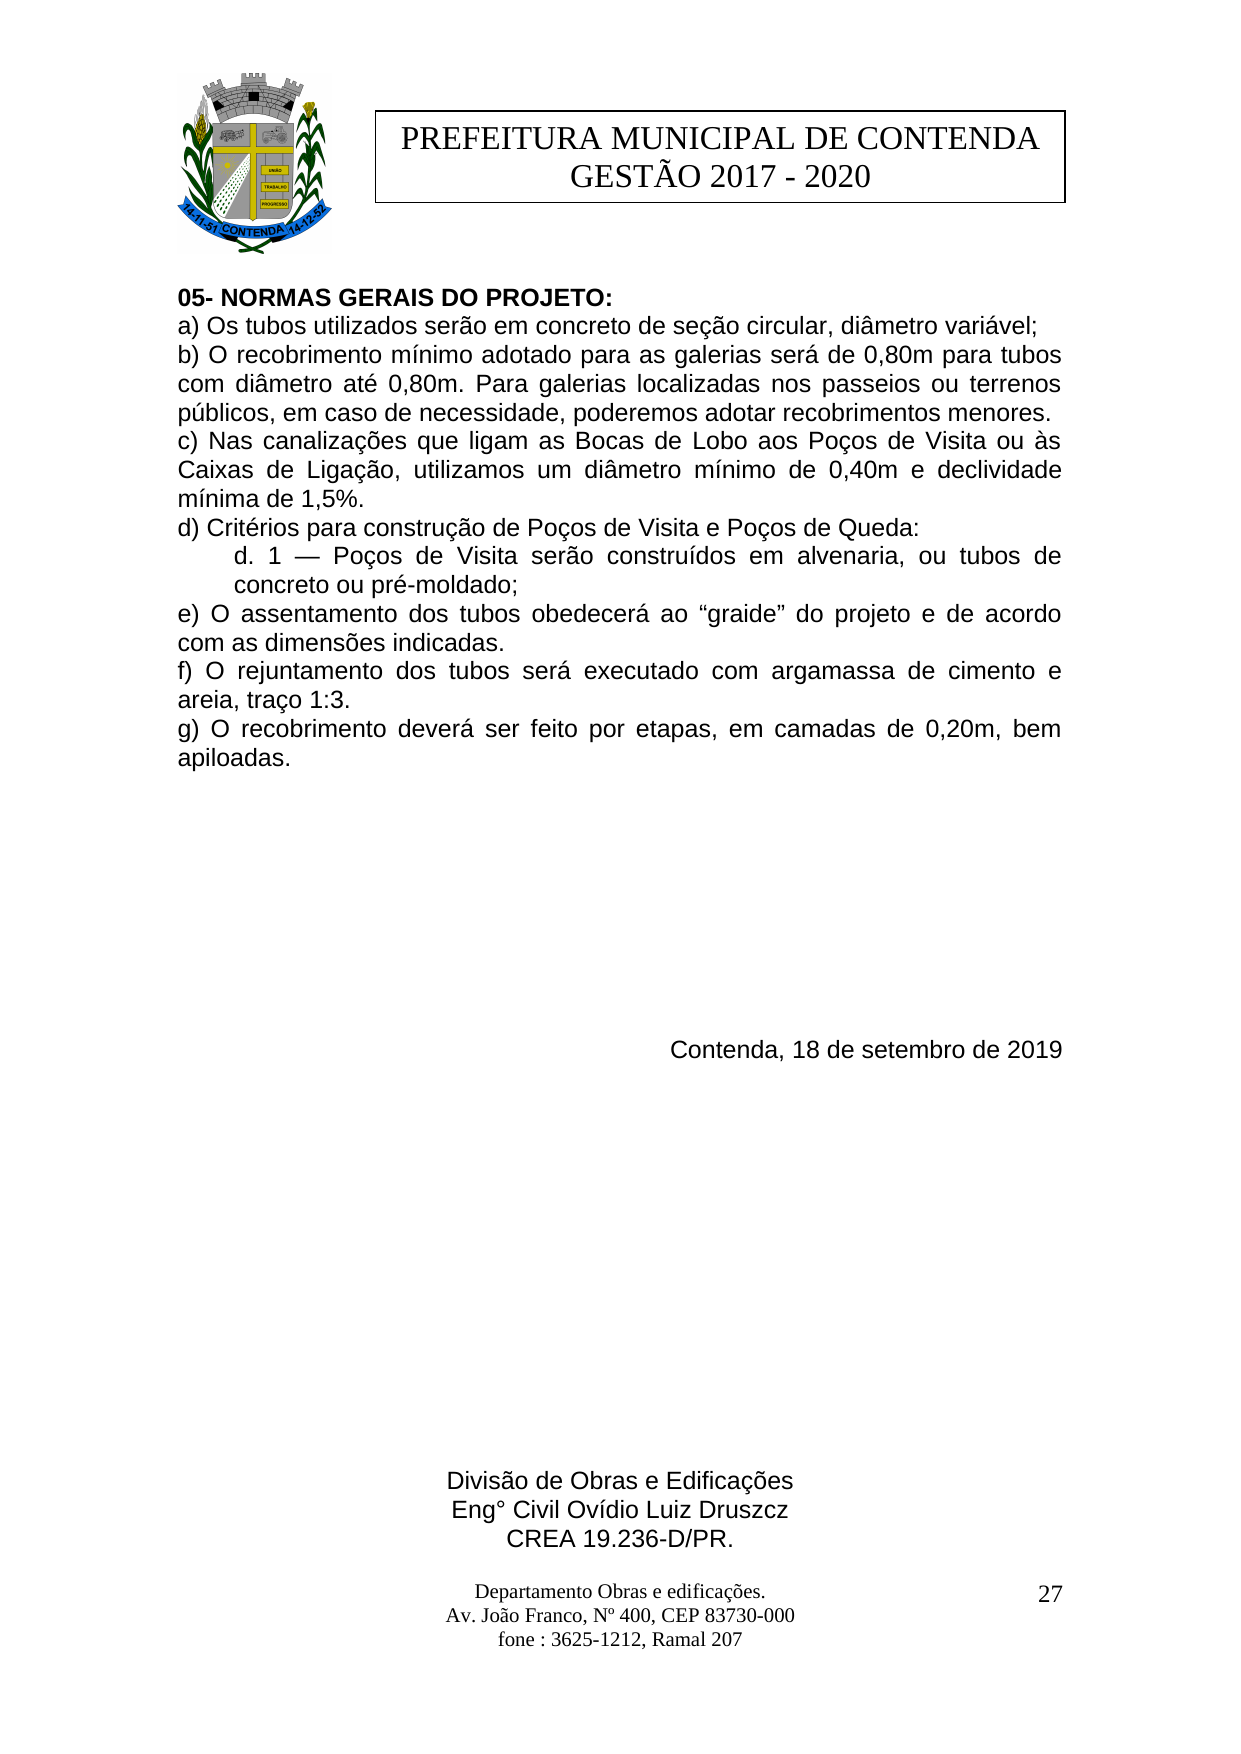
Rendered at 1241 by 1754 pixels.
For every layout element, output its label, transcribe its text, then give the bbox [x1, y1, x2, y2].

text Contenda, 18 de setembro de 2019 [177, 1035, 1063, 1063]
picture [177, 73, 332, 254]
text c) Nas canalizações que ligam as Bocas de Lobo aos Poços de Visita ou às Caixas de Ligação, utilizamos um diâmetro mínimo de 0,40m e declividade mínima de 1,5%. [177, 426, 1063, 512]
text b) O recobrimento mínimo adotado para as galerias será de 0,80m para tubos com diâmetro até 0,80m. Para galerias localizadas nos passeios ou terrenos públicos, em caso de necessidade, poderemos adotar recobrimentos menores. [177, 340, 1063, 426]
text Divisão de Obras e Edificações [177, 1466, 1063, 1495]
text f) O rejuntamento dos tubos será executado com argamassa de cimento e areia, traço 1:3. [177, 656, 1063, 714]
text d) Critérios para construção de Poços de Visita e Poços de Queda: [177, 512, 1063, 541]
text Eng° Civil Ovídio Luiz Druszcz [177, 1495, 1063, 1523]
text d. 1 — Poços de Visita serão construídos em alvenaria, ou tubos de concreto ou pré-moldado; [233, 541, 1063, 599]
text 05- NORMAS GERAIS DO PROJETO: [177, 282, 1063, 311]
text g) O recobrimento deverá ser feito por etapas, em camadas de 0,20m, bem apiloadas. [177, 714, 1063, 771]
text e) O assentamento dos tubos obedecerá ao “graide” do projeto e de acordo com as dimensões indicadas. [177, 599, 1063, 656]
text CREA 19.236-D/PR. [177, 1523, 1063, 1552]
text a) Os tubos utilizados serão em concreto de seção circular, diâmetro variável; [177, 311, 1063, 340]
